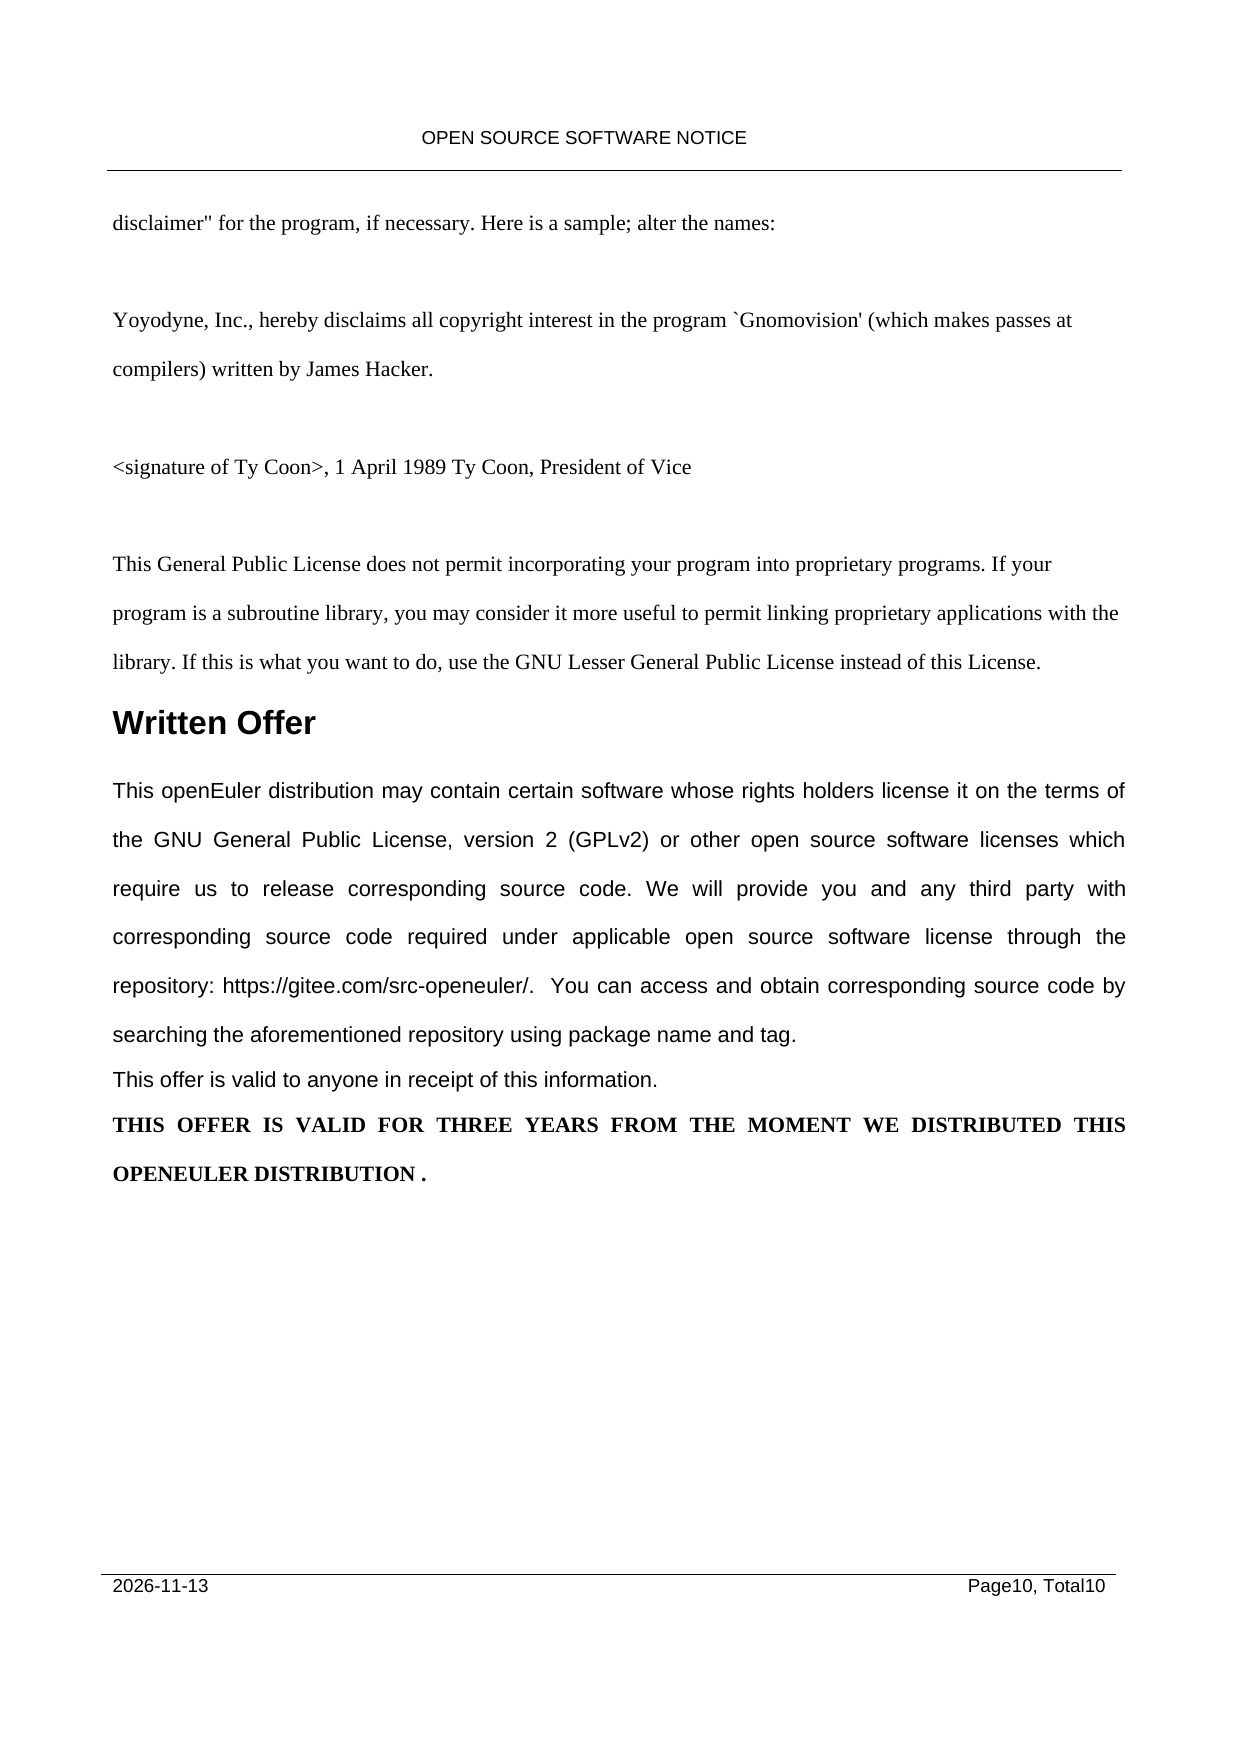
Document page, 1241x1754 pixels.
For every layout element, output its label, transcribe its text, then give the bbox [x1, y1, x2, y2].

text THIS OFFER IS VALID FOR THREE YEARS FROM THE MOMENT WE DISTRIBUTED THIS OPENEULER DISTRIBUTION . [112, 1108, 1128, 1189]
text This openEuler distribution may contain certain software whose rights holders license it on the terms of the GNU General Public License, version 2 (GPLv2) or other open source software licenses which require us to release corresponding source code. We will provide you and any third party with corresponding source code required under applicable open source software license through the repository: https://gitee.com/src-openeuler/. You can access and obtain corresponding source code by searching the aforementioned repository using package name and tag. [112, 774, 1128, 1051]
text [112, 206, 1128, 678]
text This offer is valid to anyone in receipt of this information. [112, 1063, 1128, 1096]
text Written Offer [112, 690, 1128, 755]
